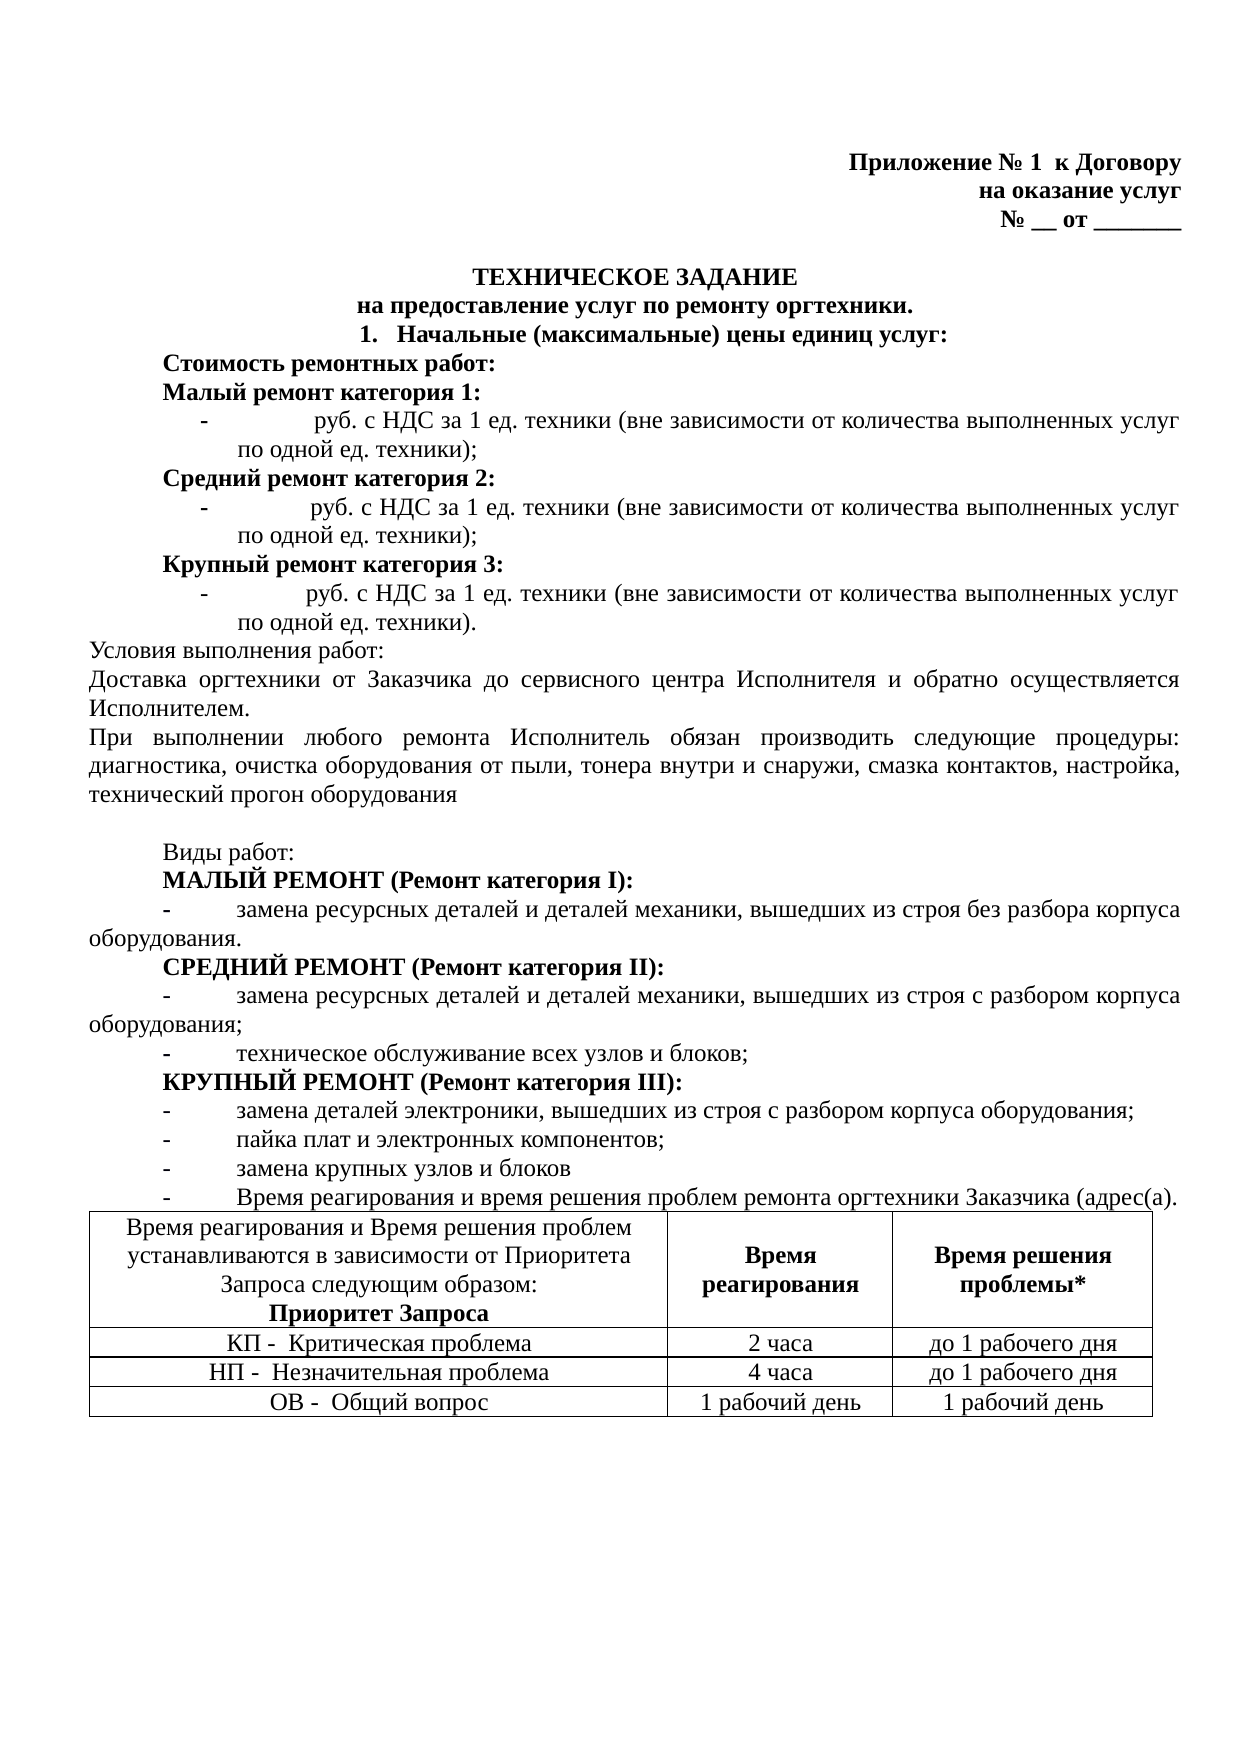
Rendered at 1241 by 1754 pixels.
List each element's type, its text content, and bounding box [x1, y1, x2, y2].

list техническое обслуживание всех узлов и блоков; [89, 1038, 1181, 1067]
text на оказание услуг [89, 176, 1181, 204]
text Средний ремонт категория 2: [89, 463, 1181, 492]
text Крупный ремонт категория 3: [89, 549, 1181, 578]
table_cell 1 рабочий день [893, 1387, 1152, 1416]
table_cell до 1 рабочего дня [893, 1358, 1152, 1386]
text № __ от _______ [89, 204, 1181, 233]
text Приложение № 1 к Договору [89, 147, 1181, 176]
table_cell 1 рабочий день [668, 1387, 892, 1416]
text КРУПНЫЙ РЕМОНТ (Ремонт категория III): [89, 1067, 1181, 1096]
table_header Время решения проблемы* [893, 1212, 1152, 1327]
table_cell до 1 рабочего дня [893, 1328, 1152, 1356]
text Виды работ: [89, 837, 1181, 866]
table_cell НП - Незначительная проблема [90, 1358, 667, 1386]
list замена деталей электроники, вышедших из строя с разбором корпуса оборудования; [89, 1096, 1181, 1124]
table_cell 2 часа [668, 1328, 892, 1356]
table_cell 4 часа [668, 1358, 892, 1386]
text ТЕХНИЧЕСКОЕ ЗАДАНИЕ [89, 262, 1181, 291]
list руб. с НДС за 1 ед. техники (вне зависимости от количества выполненных услуг по одной ед. техники). [200, 578, 1181, 636]
table_header Время реагирования [668, 1212, 892, 1327]
table_cell ОВ - Общий вопрос [90, 1387, 667, 1416]
text на предоставление услуг по ремонту оргтехники. [89, 291, 1181, 319]
text Стоимость ремонтных работ: [89, 348, 1181, 377]
list Начальные (максимальные) цены единиц услуг: [126, 319, 1181, 348]
text Доставка оргтехники от Заказчика до сервисного центра Исполнителя и обратно осуществляется Исполнителем. [89, 664, 1181, 722]
text Малый ремонт категория 1: [89, 377, 1181, 406]
list замена ресурсных деталей и деталей механики, вышедших из строя без разбора корпуса оборудования. [89, 894, 1181, 952]
text Условия выполнения работ: [89, 636, 1181, 664]
list руб. с НДС за 1 ед. техники (вне зависимости от количества выполненных услуг по одной ед. техники); [200, 492, 1181, 549]
list руб. с НДС за 1 ед. техники (вне зависимости от количества выполненных услуг по одной ед. техники); [200, 406, 1181, 463]
list замена крупных узлов и блоков [89, 1153, 1181, 1182]
table_cell КП - Критическая проблема [90, 1328, 667, 1356]
text МАЛЫЙ РЕМОНТ (Ремонт категория I): [89, 866, 1181, 894]
text При выполнении любого ремонта Исполнитель обязан производить следующие процедуры: диагностика, очистка оборудования от пыли, тонера внутри и снаружи, смазка контактов, настройка, технический прогон оборудования [89, 722, 1181, 808]
list Время реагирования и время решения проблем ремонта оргтехники Заказчика (адрес(а). [89, 1182, 1181, 1211]
list замена ресурсных деталей и деталей механики, вышедших из строя с разбором корпуса оборудования; [89, 981, 1181, 1038]
text СРЕДНИЙ РЕМОНТ (Ремонт категория II): [89, 952, 1181, 981]
table_header Время реагирования и Время решения проблем устанавливаются в зависимости от Приоритета Запроса следующим образом: Приоритет Запроса [90, 1212, 667, 1327]
list пайка плат и электронных компонентов; [89, 1124, 1181, 1153]
